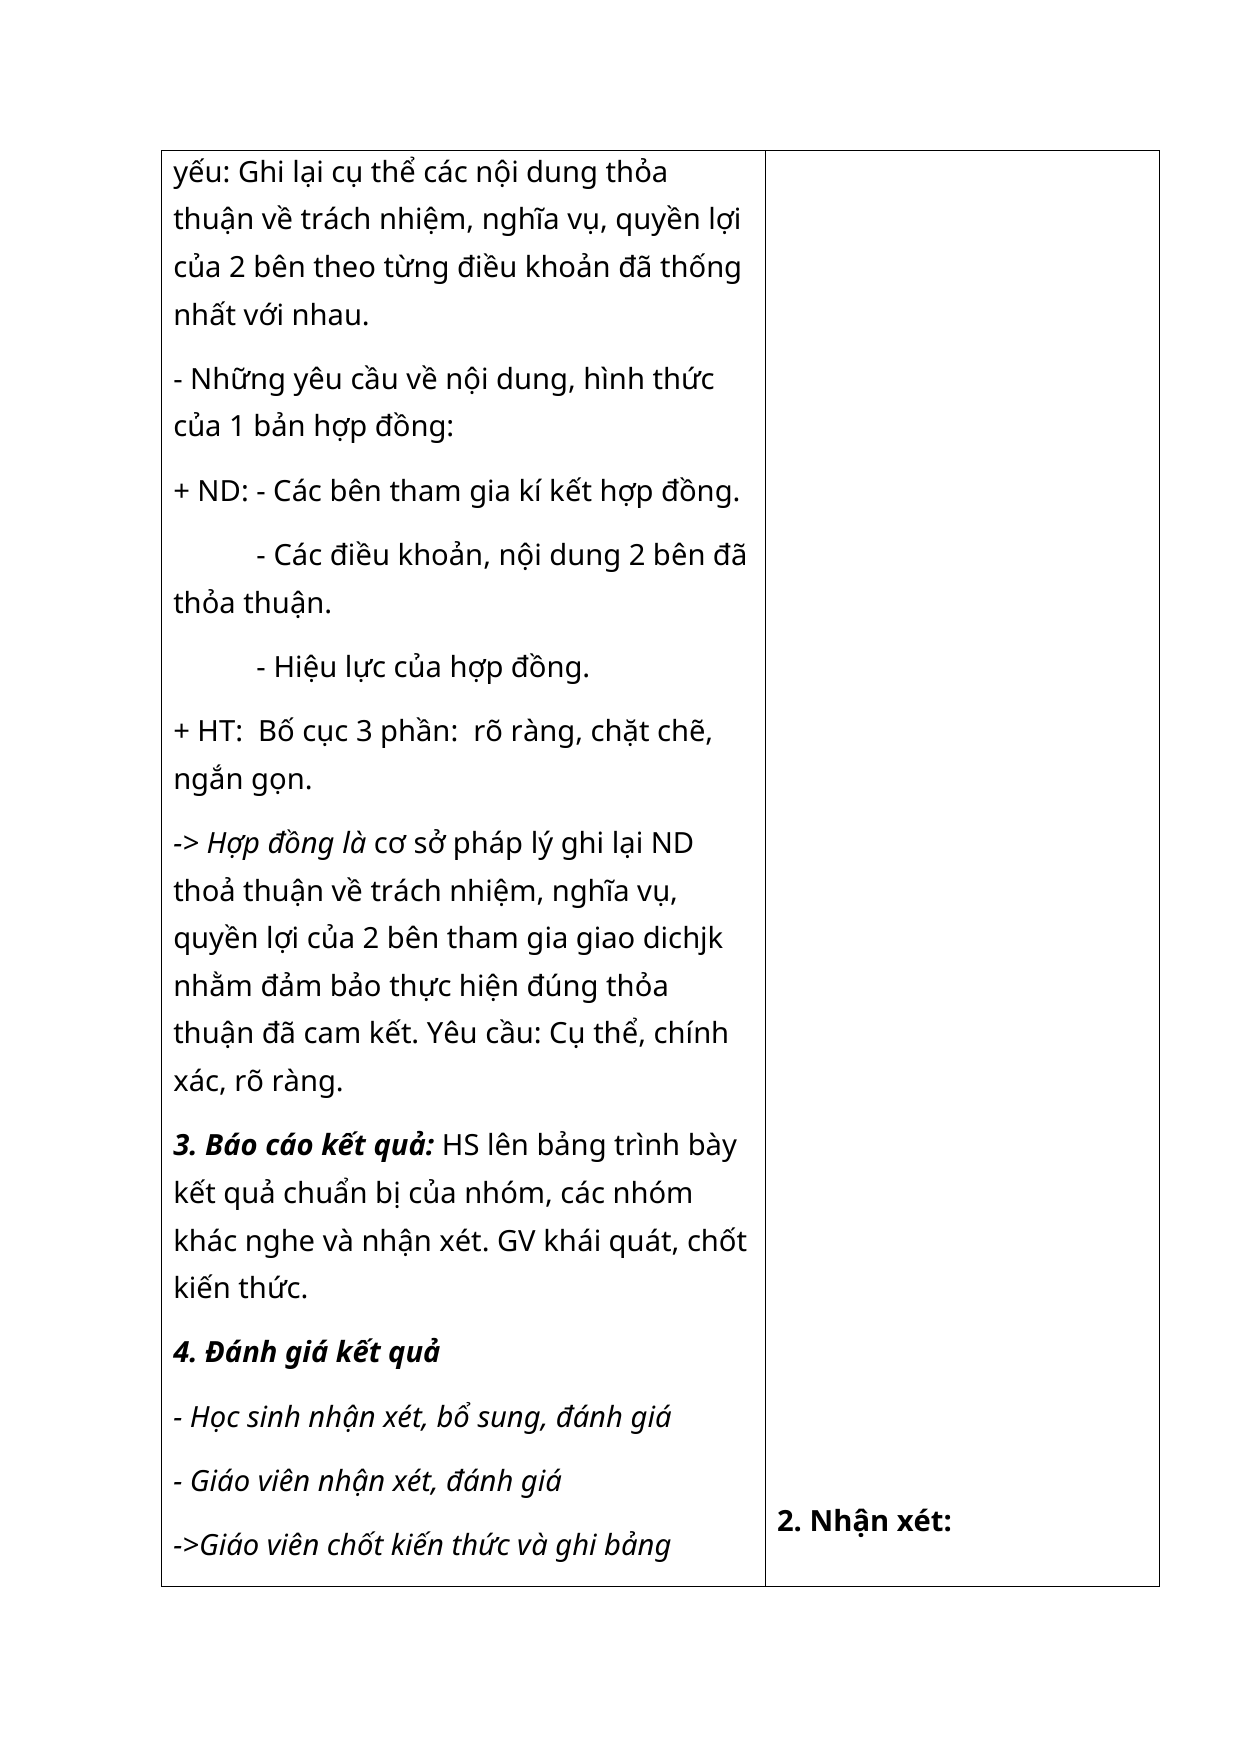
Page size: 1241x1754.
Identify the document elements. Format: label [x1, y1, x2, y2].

table_cell [766, 151, 1159, 1586]
table_cell [162, 151, 765, 1586]
